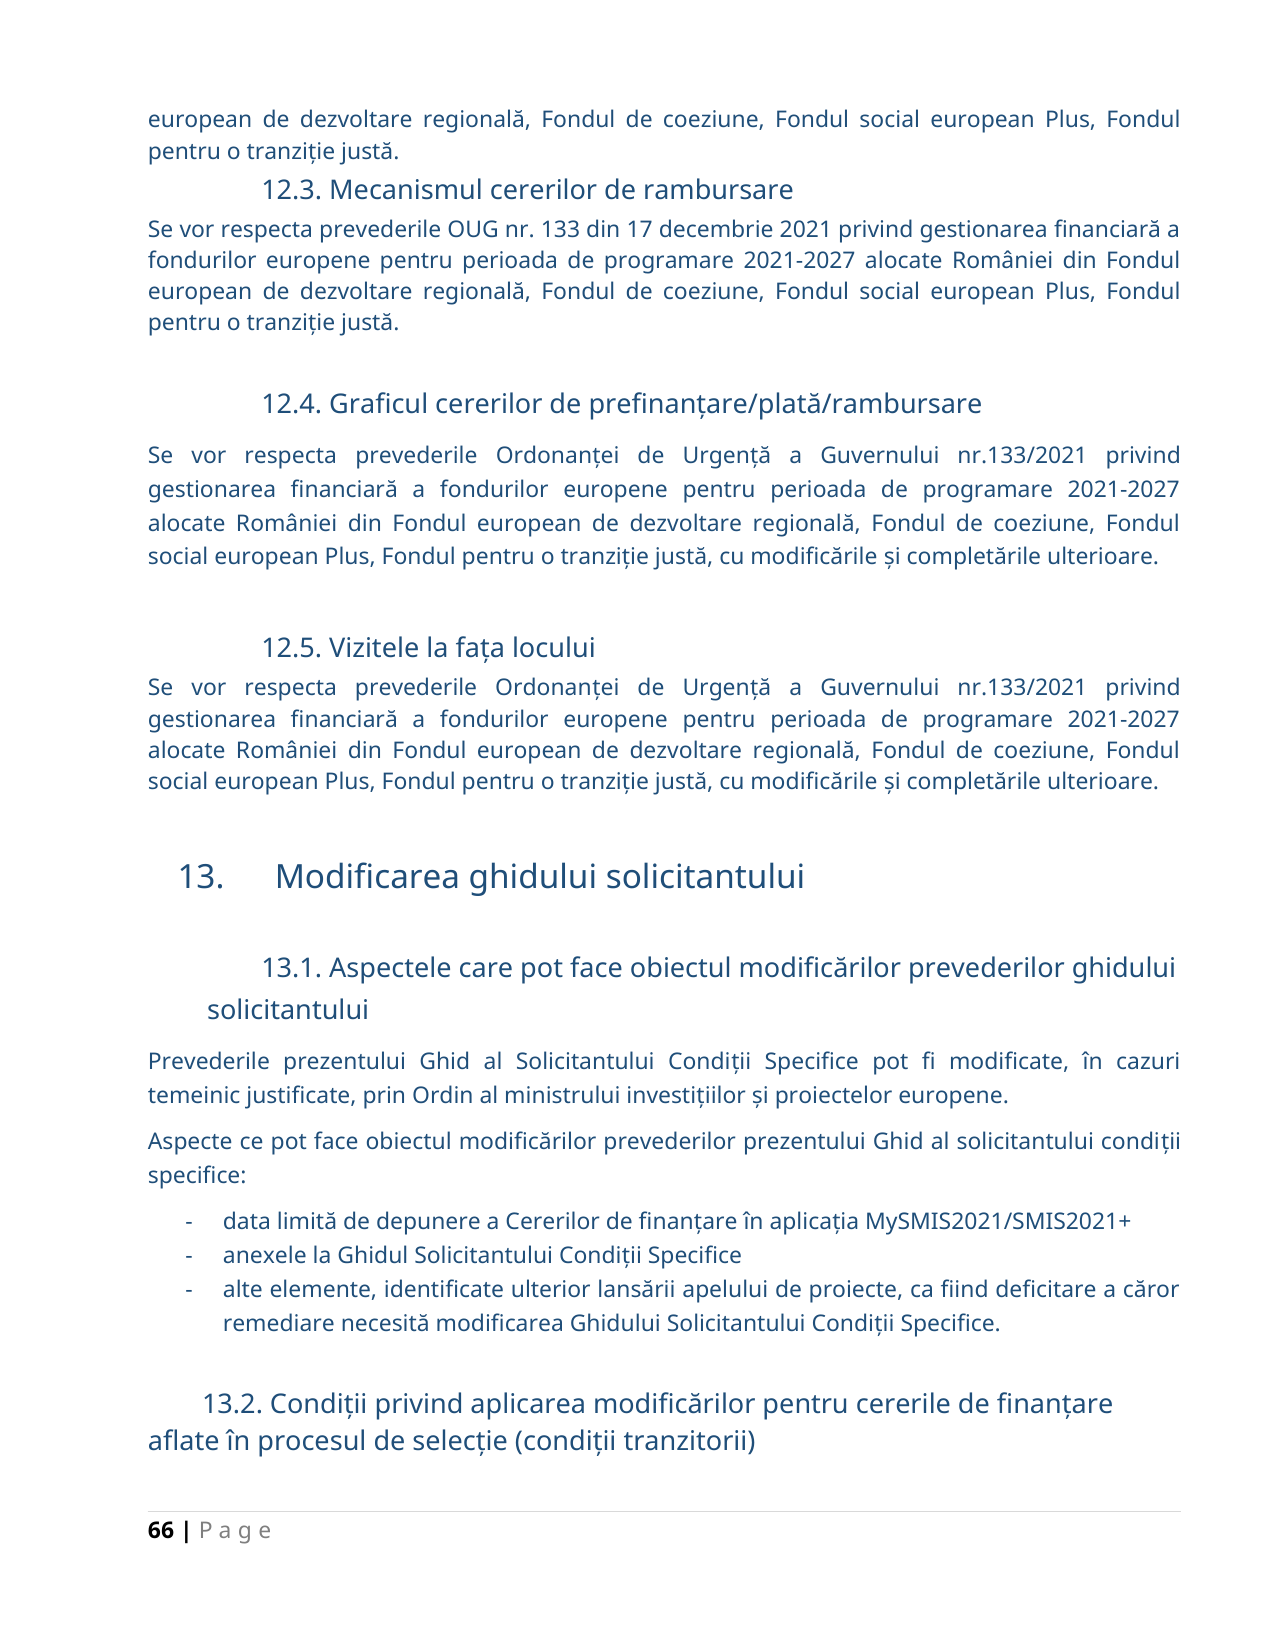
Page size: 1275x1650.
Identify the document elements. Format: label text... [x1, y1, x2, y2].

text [148, 103, 1181, 166]
text Se vor respecta prevederile Ordonanței de Urgență a Guvernului nr.133/2021 privind gestionarea financiară a fondurilor europene pentru perioada de programare 2021-2027 alocate României din Fondul european de dezvoltare regională, Fondul de coeziune, Fondul social european Plus, Fondul pentru o tranziţie justă, cu modificările și completările ulterioare. [148, 671, 1181, 796]
list alte elemente, identificate ulterior lansării apelului de proiecte, ca fiind deficitare a căror remediare necesită modificarea Ghidului Solicitantului Condiții Specifice. [185, 1273, 1181, 1338]
text Aspecte ce pot face obiectul modificărilor prevederilor prezentului Ghid al solicitantului condiții specifice: [148, 1125, 1181, 1190]
subtitle 12.4. Graficul cererilor de prefinanţare/plată/rambursare [207, 342, 1181, 421]
subtitle 13.1. Aspectele care pot face obiectul modificărilor prevederilor ghidului solicitantului [207, 906, 1181, 1027]
text Prevederile prezentului Ghid al Solicitantului Condiții Specifice pot fi modificate, în cazuri temeinic justificate, prin Ordin al ministrului investițiilor și proiectelor europene. [148, 1045, 1181, 1110]
subtitle 12.3. Mecanismul cererilor de rambursare [207, 170, 1181, 207]
subtitle Modificarea ghidului solicitantului [177, 852, 1181, 898]
text Se vor respecta prevederile Ordonanței de Urgență a Guvernului nr.133/2021 privind gestionarea financiară a fondurilor europene pentru perioada de programare 2021-2027 alocate României din Fondul european de dezvoltare regională, Fondul de coeziune, Fondul social european Plus, Fondul pentru o tranziţie justă, cu modificările și completările ulterioare. [148, 439, 1181, 571]
text 13.2. Condiţii privind aplicarea modificărilor pentru cererile de finanţare aflate în procesul de selecţie (condiţii tranzitorii) [148, 1353, 1181, 1458]
list anexele la Ghidul Solicitantului Condiții Specifice [185, 1239, 1181, 1270]
subtitle 12.5. Vizitele la faţa locului [207, 586, 1181, 666]
list data limită de depunere a Cererilor de finanțare în aplicația MySMIS2021/SMIS2021+ [185, 1205, 1181, 1237]
